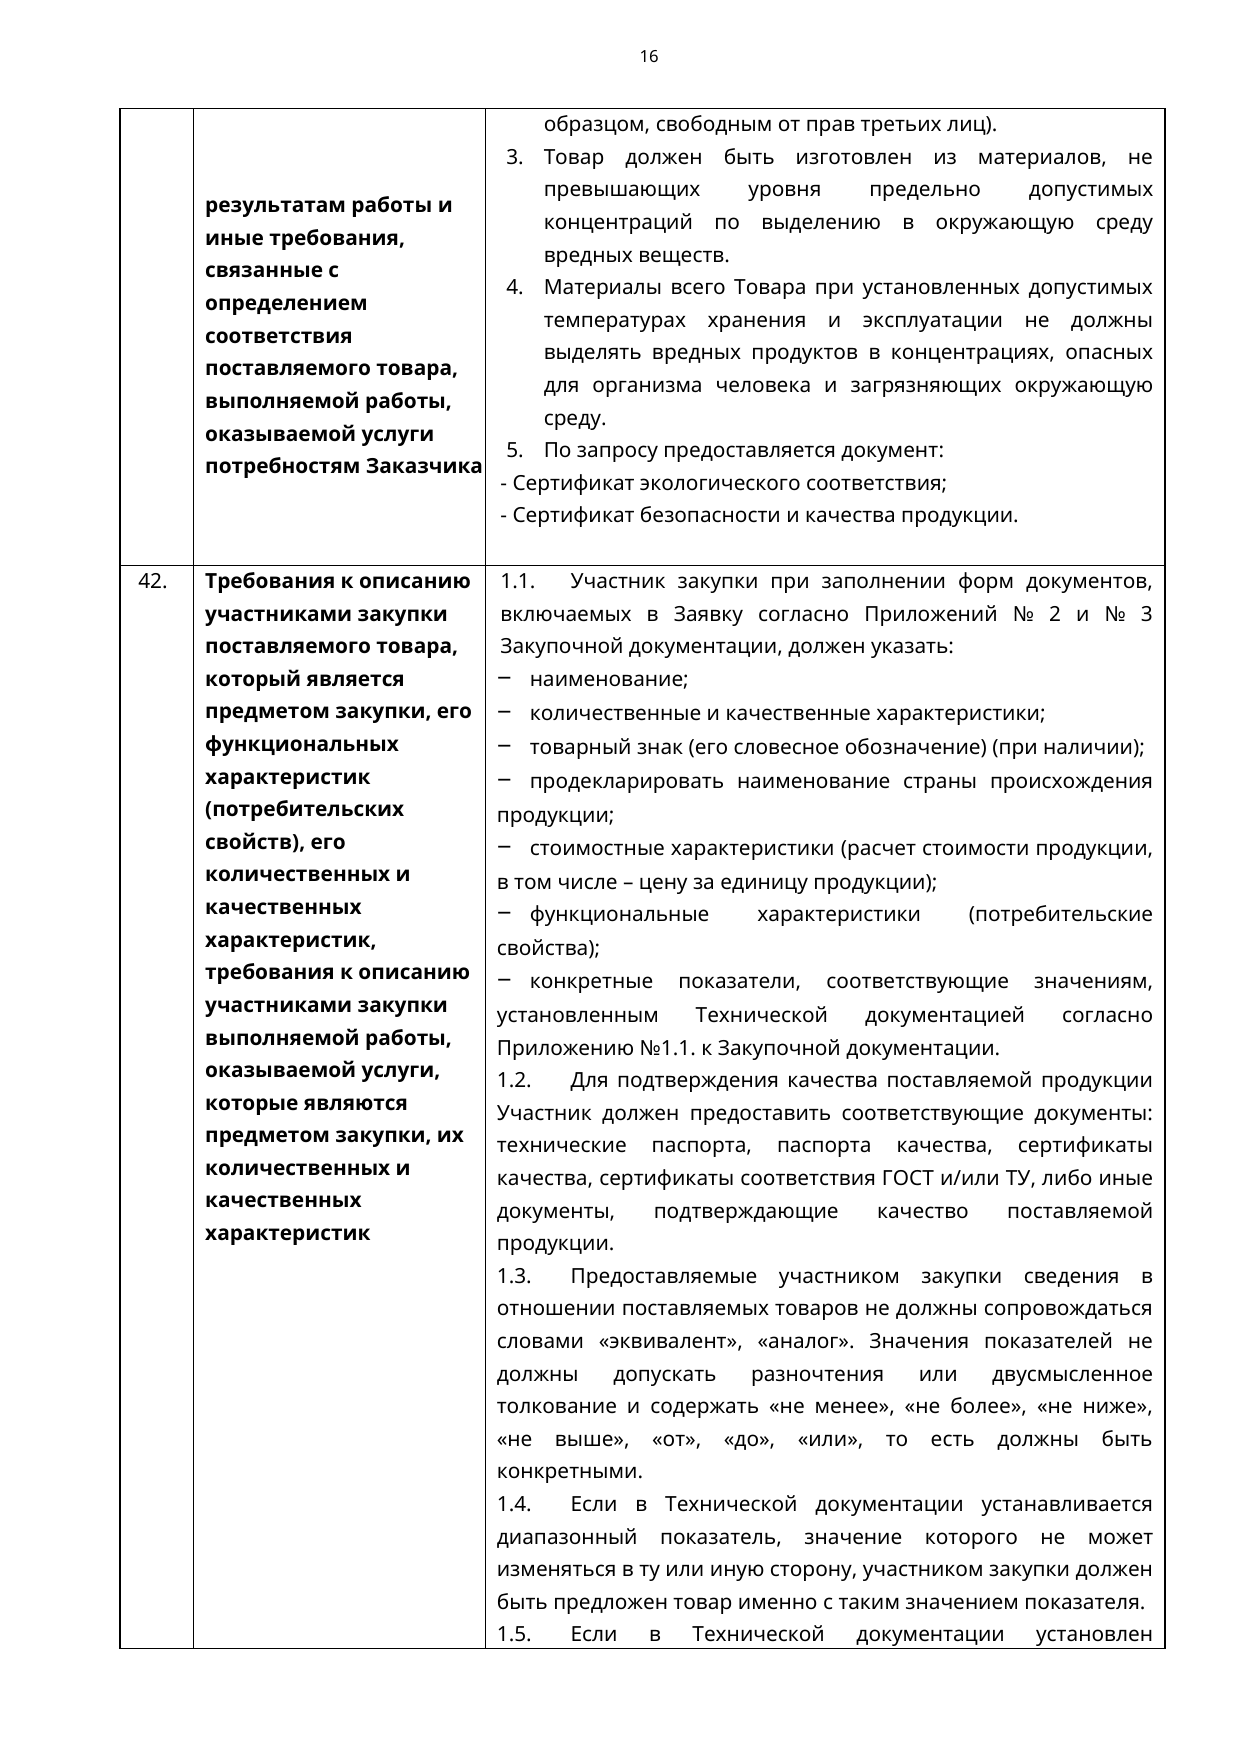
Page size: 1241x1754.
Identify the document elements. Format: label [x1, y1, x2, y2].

table_cell [194, 566, 485, 1648]
table_cell [486, 109, 1164, 565]
table_cell [194, 109, 485, 565]
table_cell [121, 566, 193, 1648]
table_cell [486, 566, 1164, 1648]
table_cell [121, 109, 193, 565]
